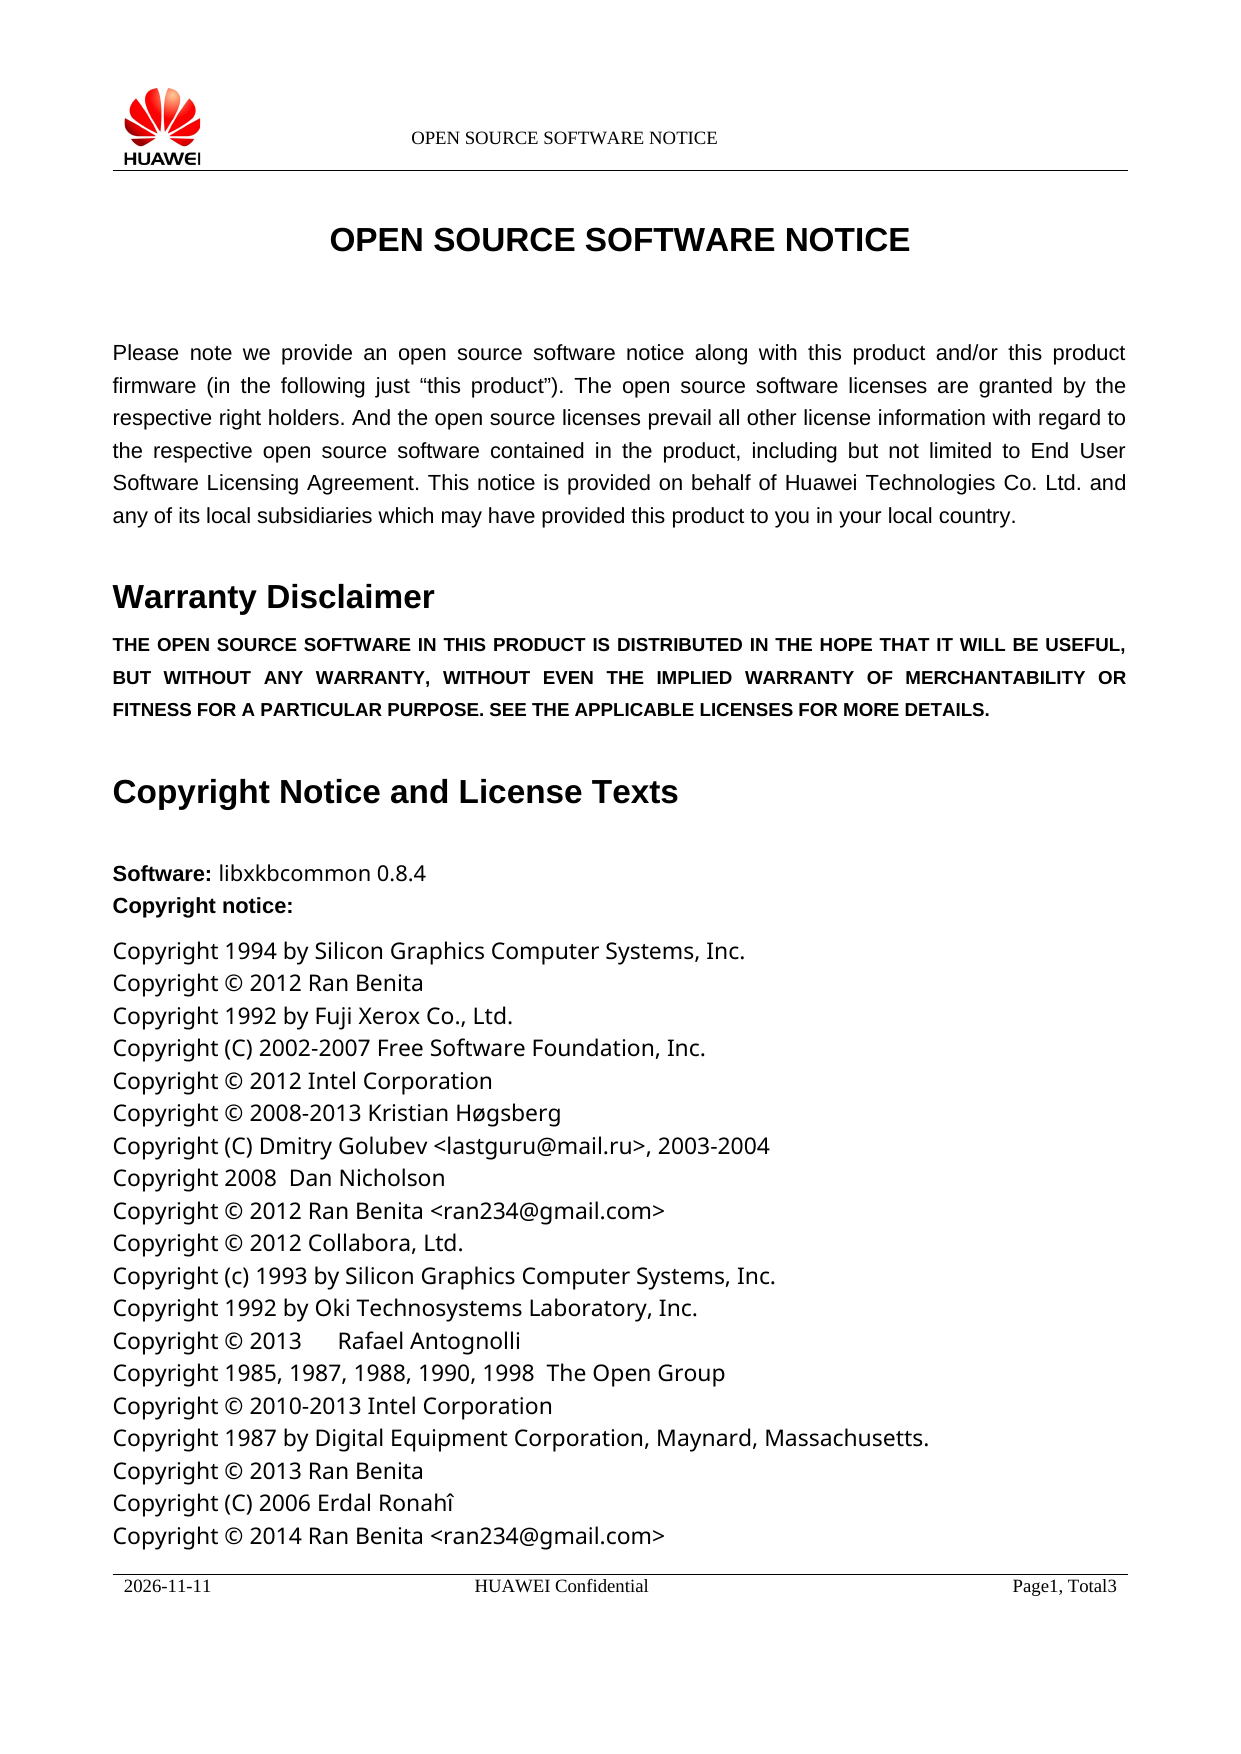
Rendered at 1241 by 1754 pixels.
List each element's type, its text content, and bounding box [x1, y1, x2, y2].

text OPEN SOURCE SOFTWARE NOTICE [112, 206, 1128, 271]
text Copyright Notice and License Texts [112, 759, 1128, 824]
text The open source software in this product is distributed in the hope that it will be useful, but WITHOUT ANY WARRANTY, without even the implied warranty of MERCHANTABILITY or FITNESS FOR A PARTICULAR PURPOSE. See the applicable licenses for more details. [112, 629, 1128, 726]
title Software: libxkbcommon 0.8.4 [112, 856, 1128, 889]
text Please note we provide an open source software notice along with this product and/or this product firmware (in the following just “this product”). The open source software licenses are granted by the respective right holders. And the open source licenses prevail all other license information with regard to the respective open source software contained in the product, including but not limited to End User Software Licensing Agreement. This notice is provided on behalf of Huawei Technologies Co. Ltd. and any of its local subsidiaries which may have provided this product to you in your local country. [112, 336, 1128, 531]
text Copyright notice: [112, 889, 1128, 921]
text Warranty Disclaimer [112, 564, 1128, 629]
picture [124, 88, 201, 165]
